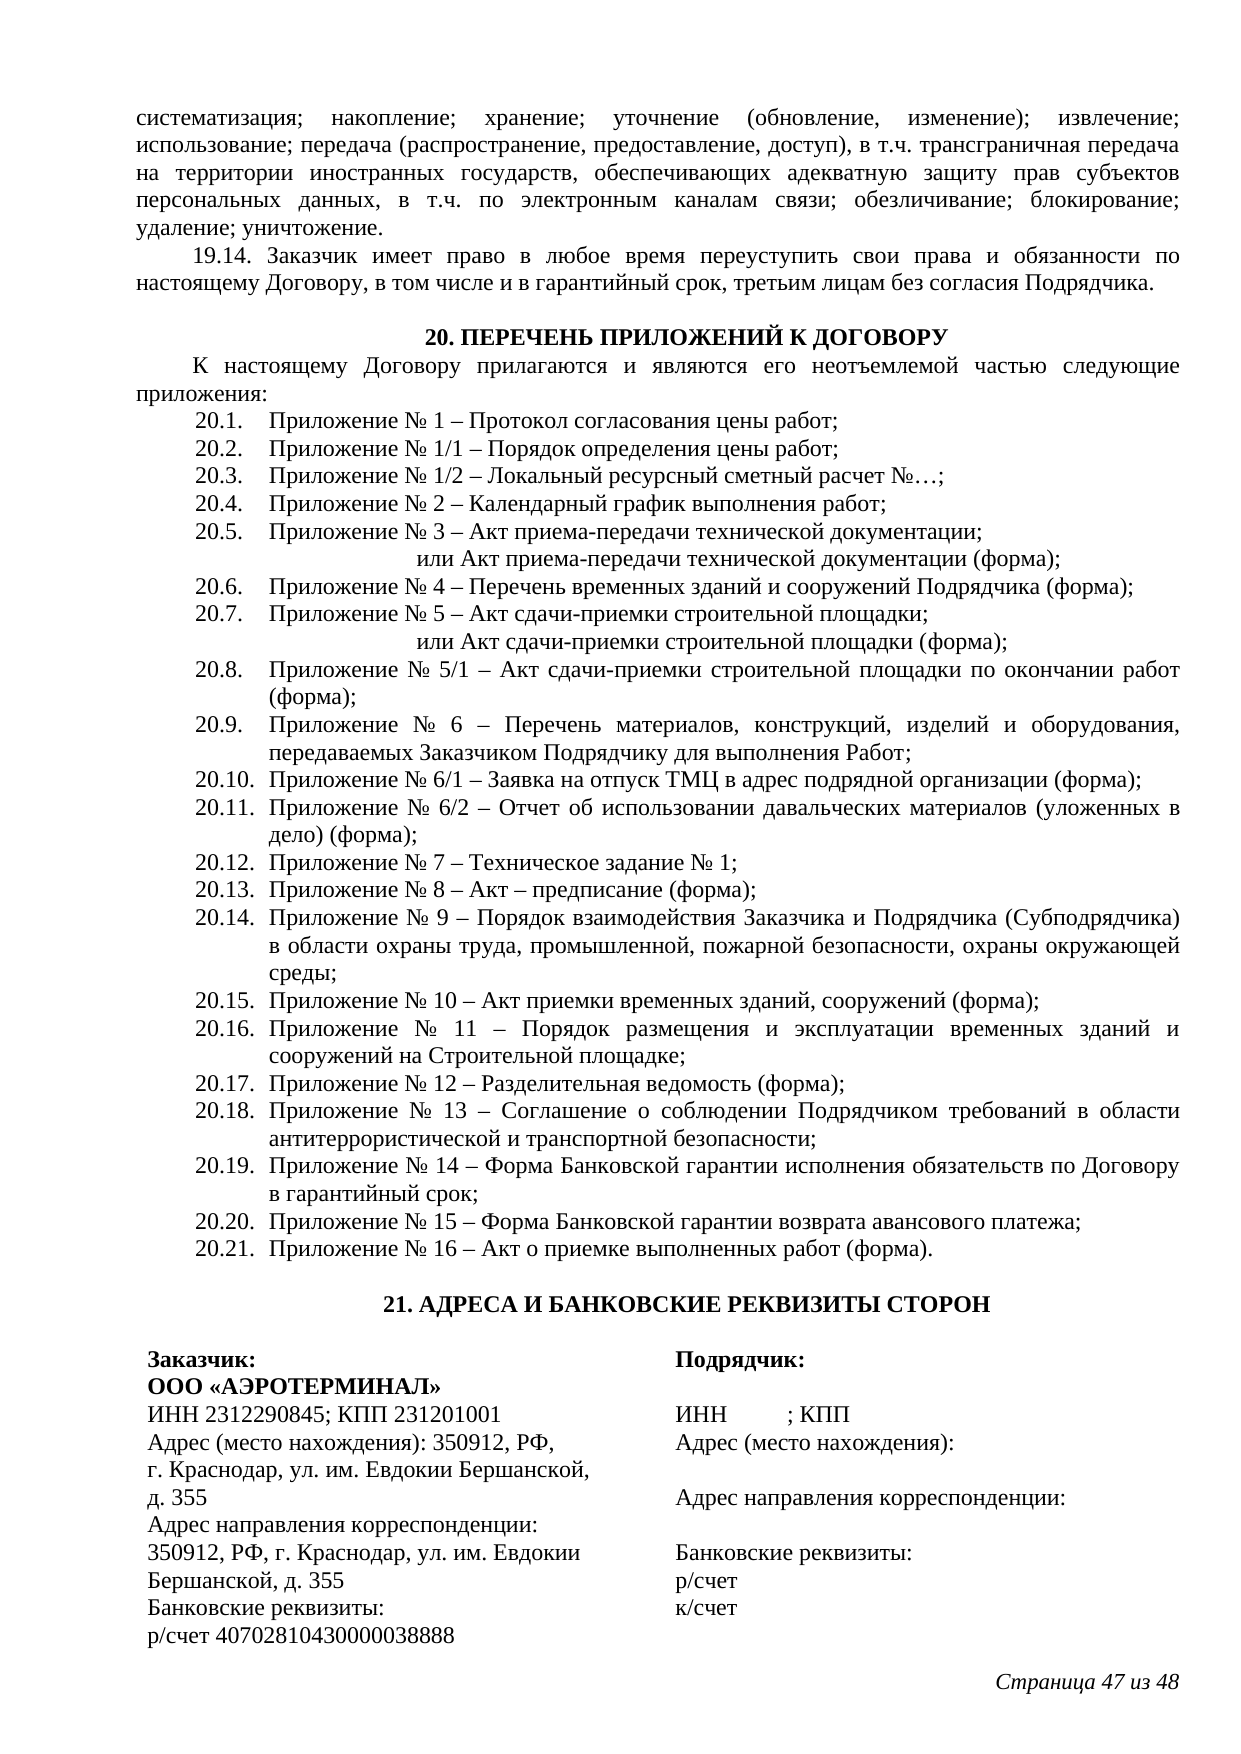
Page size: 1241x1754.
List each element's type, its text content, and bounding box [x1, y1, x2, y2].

list Приложение № 7 – Техническое задание № 1; [195, 848, 1181, 876]
list Приложение № 15 – Форма Банковской гарантии возврата авансового платежа; [195, 1207, 1181, 1234]
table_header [664, 1345, 1140, 1648]
list Приложение № 6/2 – Отчет об использовании давальческих материалов (уложенных в дело) (форма); [195, 793, 1181, 848]
list Приложение № 8 – Акт – предписание (форма); [195, 876, 1181, 903]
list Приложение № 6/1 – Заявка на отпуск ТМЦ в адрес подрядной организации (форма); [195, 765, 1181, 793]
text 21. Адреса И банковские реквизиты Сторон [136, 1289, 1181, 1317]
list Приложение № 4 – Перечень временных зданий и сооружений Подрядчика (форма); [195, 572, 1181, 599]
list Приложение № 1/2 – Локальный ресурсный сметный расчет №…; [195, 461, 1181, 489]
text К настоящему Договору прилагаются и являются его неотъемлемой частью следующие приложения: [136, 351, 1181, 406]
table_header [136, 1345, 664, 1648]
text 19.14. Заказчик имеет право в любое время переуступить свои права и обязанности по настоящему Договору, в том числе и в гарантийный срок, третьим лицам без согласия Подрядчика. [136, 241, 1181, 296]
list Приложение № 12 – Разделительная ведомость (форма); [195, 1069, 1181, 1096]
list Приложение № 3 – Акт приема-передачи технической документации; [195, 517, 1181, 544]
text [136, 103, 1181, 241]
list Приложение № 1/1 – Порядок определения цены работ; [195, 434, 1181, 461]
list или Акт сдачи-приемки строительной площадки (форма); [269, 627, 1181, 655]
list Приложение № 16 – Акт о приемке выполненных работ (форма). [195, 1234, 1181, 1262]
list Приложение № 13 – Соглашение о соблюдении Подрядчиком требований в области антитеррористической и транспортной безопасности; [195, 1096, 1181, 1152]
list Приложение № 9 – Порядок взаимодействия Заказчика и Подрядчика (Субподрядчика) в области охраны труда, промышленной, пожарной безопасности, охраны окружающей среды; [195, 903, 1181, 986]
list Приложение № 5 – Акт сдачи-приемки строительной площадки; [195, 599, 1181, 627]
list Приложение № 14 – Форма Банковской гарантии исполнения обязательств по Договору в гарантийный срок; [195, 1152, 1181, 1207]
list Приложение № 10 – Акт приемки временных зданий, сооружений (форма); [195, 986, 1181, 1013]
list Приложение № 5/1 – Акт сдачи-приемки строительной площадки по окончании работ (форма); [195, 655, 1181, 710]
list или Акт приема-передачи технической документации (форма); [269, 544, 1181, 572]
list Приложение № 2 – Календарный график выполнения работ; [195, 489, 1181, 517]
text 20. ПЕРЕЧЕНЬ ПРИЛОЖЕНИЙ К ДОГОВОРУ [136, 323, 1181, 351]
list Приложение № 6 – Перечень материалов, конструкций, изделий и оборудования, передаваемых Заказчиком Подрядчику для выполнения Работ; [195, 710, 1181, 765]
list Приложение № 11 – Порядок размещения и эксплуатации временных зданий и сооружений на Строительной площадке; [195, 1013, 1181, 1069]
list Приложение № 1 – Протокол согласования цены работ; [195, 406, 1181, 434]
